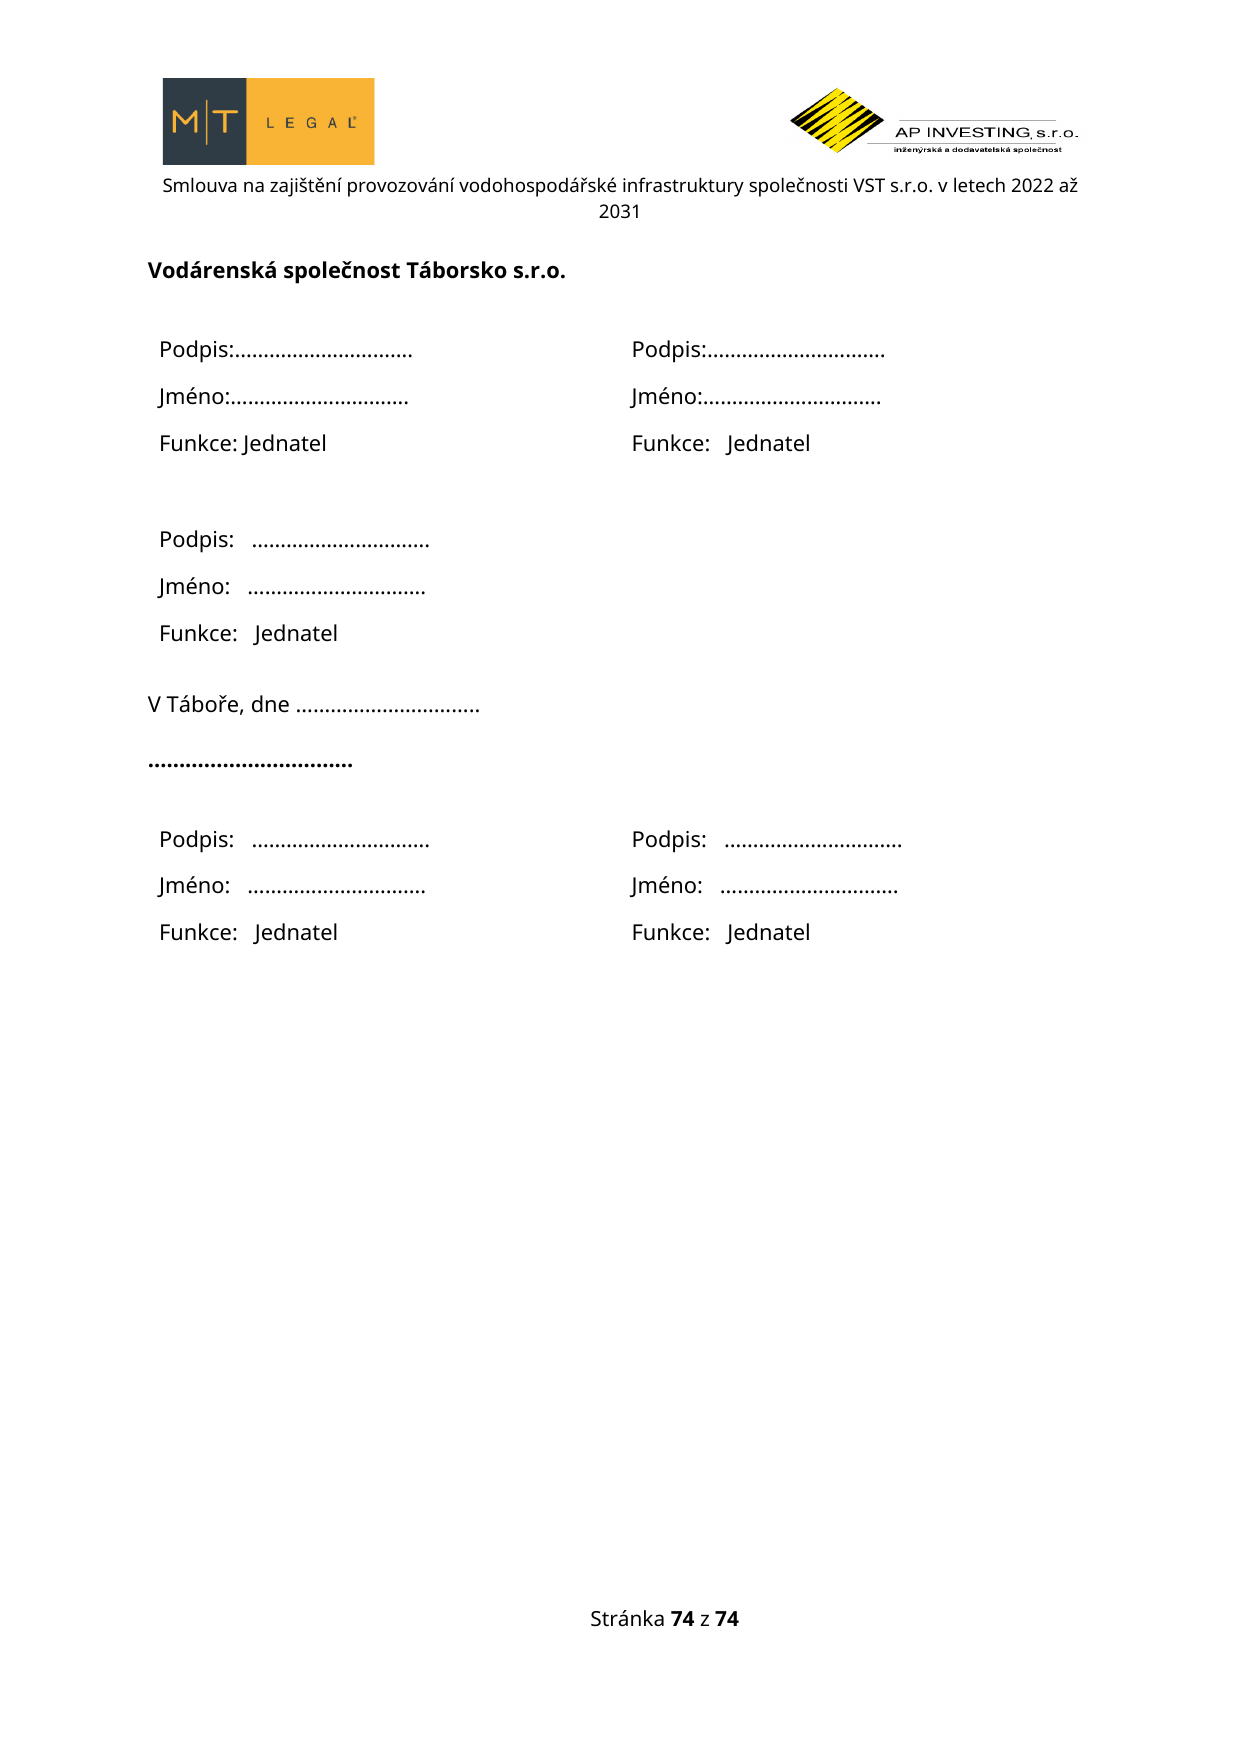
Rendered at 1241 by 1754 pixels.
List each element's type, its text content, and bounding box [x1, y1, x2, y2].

picture [162, 78, 375, 165]
text V Táboře, dne ………………………….. [148, 689, 1093, 719]
text Vodárenská společnost Táborsko s.r.o. [148, 255, 1093, 284]
picture [778, 80, 1093, 165]
table_header Podpis: …………………………. Jméno: …………………………. Funkce: Jednatel [148, 811, 620, 964]
text …………………………… [148, 744, 1093, 774]
table_header Podpis:…………………………. Jméno:…………………………. Funkce: Jednatel [148, 322, 620, 474]
table_header Podpis:…………………………. Jméno:…………………………. Funkce: Jednatel [620, 322, 1093, 474]
table_header Podpis: …………………………. Jméno: …………………………. Funkce: Jednatel [620, 811, 1093, 964]
table_cell Podpis: …………………………. Jméno: …………………………. Funkce: Jednatel [148, 474, 1093, 664]
